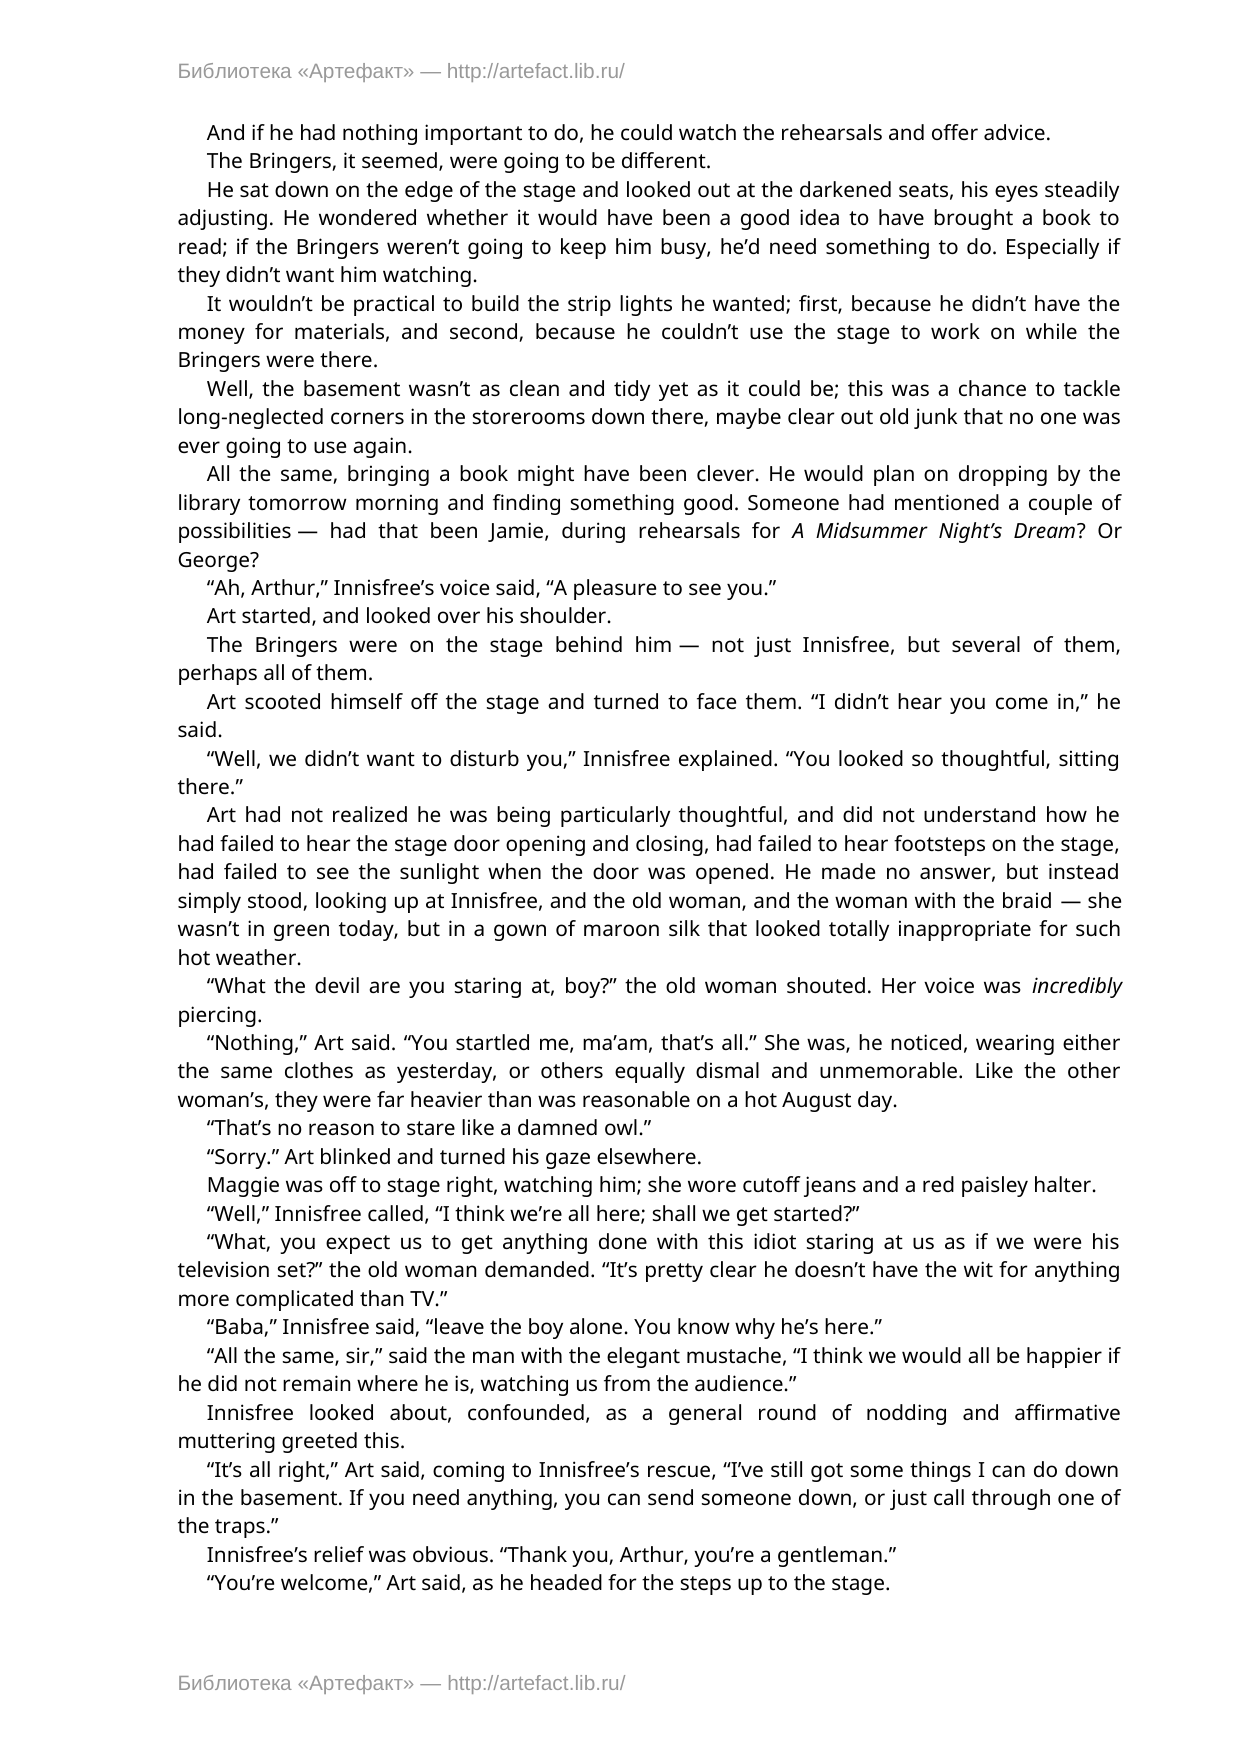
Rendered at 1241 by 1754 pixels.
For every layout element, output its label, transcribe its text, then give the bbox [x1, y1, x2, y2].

text He sat down on the edge of the stage and looked out at the darkened seats, his eyes steadily adjusting. He wondered whether it would have been a good idea to have brought a book to read; if the Bringers weren’t going to keep him busy, he’d need something to do. Especially if they didn’t want him watching. [177, 175, 1122, 289]
text “Well, we didn’t want to disturb you,” Innisfree explained. “You looked so thoughtful, sitting there.” [177, 744, 1122, 801]
text Art scooted himself off the stage and turned to face them. “I didn’t hear you come in,” he said. [177, 687, 1122, 744]
text “Baba,” Innisfree said, “leave the boy alone. You know why he’s here.” [177, 1312, 1122, 1341]
text “What, you expect us to get anything done with this idiot staring at us as if we were his television set?” the old woman demanded. “It’s pretty clear he doesn’t have the wit for anything more complicated than TV.” [177, 1227, 1122, 1312]
text “Sorry.” Art blinked and turned his gaze elsewhere. [177, 1142, 1122, 1170]
text Well, the basement wasn’t as clean and tidy yet as it could be; this was a chance to tackle long-neglected corners in the storerooms down there, maybe clear out old junk that no one was ever going to use again. [177, 374, 1122, 459]
text “You’re welcome,” Art said, as he headed for the steps up to the stage. [177, 1568, 1122, 1597]
text Innisfree looked about, confounded, as a general round of nodding and affirmative muttering greeted this. [177, 1398, 1122, 1455]
text “Nothing,” Art said. “You startled me, ma’am, that’s all.” She was, he noticed, wearing either the same clothes as yesterday, or others equally dismal and unmemorable. Like the other woman’s, they were far heavier than was reasonable on a hot August day. [177, 1028, 1122, 1113]
text “That’s no reason to stare like a damned owl.” [177, 1113, 1122, 1142]
text The Bringers, it seemed, were going to be different. [177, 147, 1122, 175]
text “All the same, sir,” said the man with the elegant mustache, “I think we would all be happier if he did not remain where he is, watching us from the audience.” [177, 1341, 1122, 1398]
text Innisfree’s relief was obvious. “Thank you, Arthur, you’re a gentleman.” [177, 1540, 1122, 1568]
text “Ah, Arthur,” Innisfree’s voice said, “A pleasure to see you.” [177, 573, 1122, 602]
text The Bringers were on the stage behind him — not just Innisfree, but several of them, perhaps all of them. [177, 630, 1122, 687]
text Art started, and looked over his shoulder. [177, 602, 1122, 630]
text All the same, bringing a book might have been clever. He would plan on dropping by the library tomorrow morning and finding something good. Someone had mentioned a couple of possibilities — had that been Jamie, during rehearsals for A Midsummer Night’s Dream? Or George? [177, 459, 1122, 573]
text “It’s all right,” Art said, coming to Innisfree’s rescue, “I’ve still got some things I can do down in the basement. If you need anything, you can send someone down, or just call through one of the traps.” [177, 1455, 1122, 1540]
text “Well,” Innisfree called, “I think we’re all here; shall we get started?” [177, 1199, 1122, 1227]
text It wouldn’t be practical to build the strip lights he wanted; first, because he didn’t have the money for materials, and second, because he couldn’t use the stage to work on while the Bringers were there. [177, 289, 1122, 374]
text “What the devil are you staring at, boy?” the old woman shouted. Her voice was incredibly piercing. [177, 971, 1122, 1028]
text And if he had nothing important to do, he could watch the rehearsals and offer advice. [177, 118, 1122, 147]
text Maggie was off to stage right, watching him; she wore cutoff jeans and a red paisley halter. [177, 1170, 1122, 1199]
text Art had not realized he was being particularly thoughtful, and did not understand how he had failed to hear the stage door opening and closing, had failed to hear footsteps on the stage, had failed to see the sunlight when the door was opened. He made no answer, but instead simply stood, looking up at Innisfree, and the old woman, and the woman with the braid — she wasn’t in green today, but in a gown of maroon silk that looked totally inappropriate for such hot weather. [177, 801, 1122, 971]
